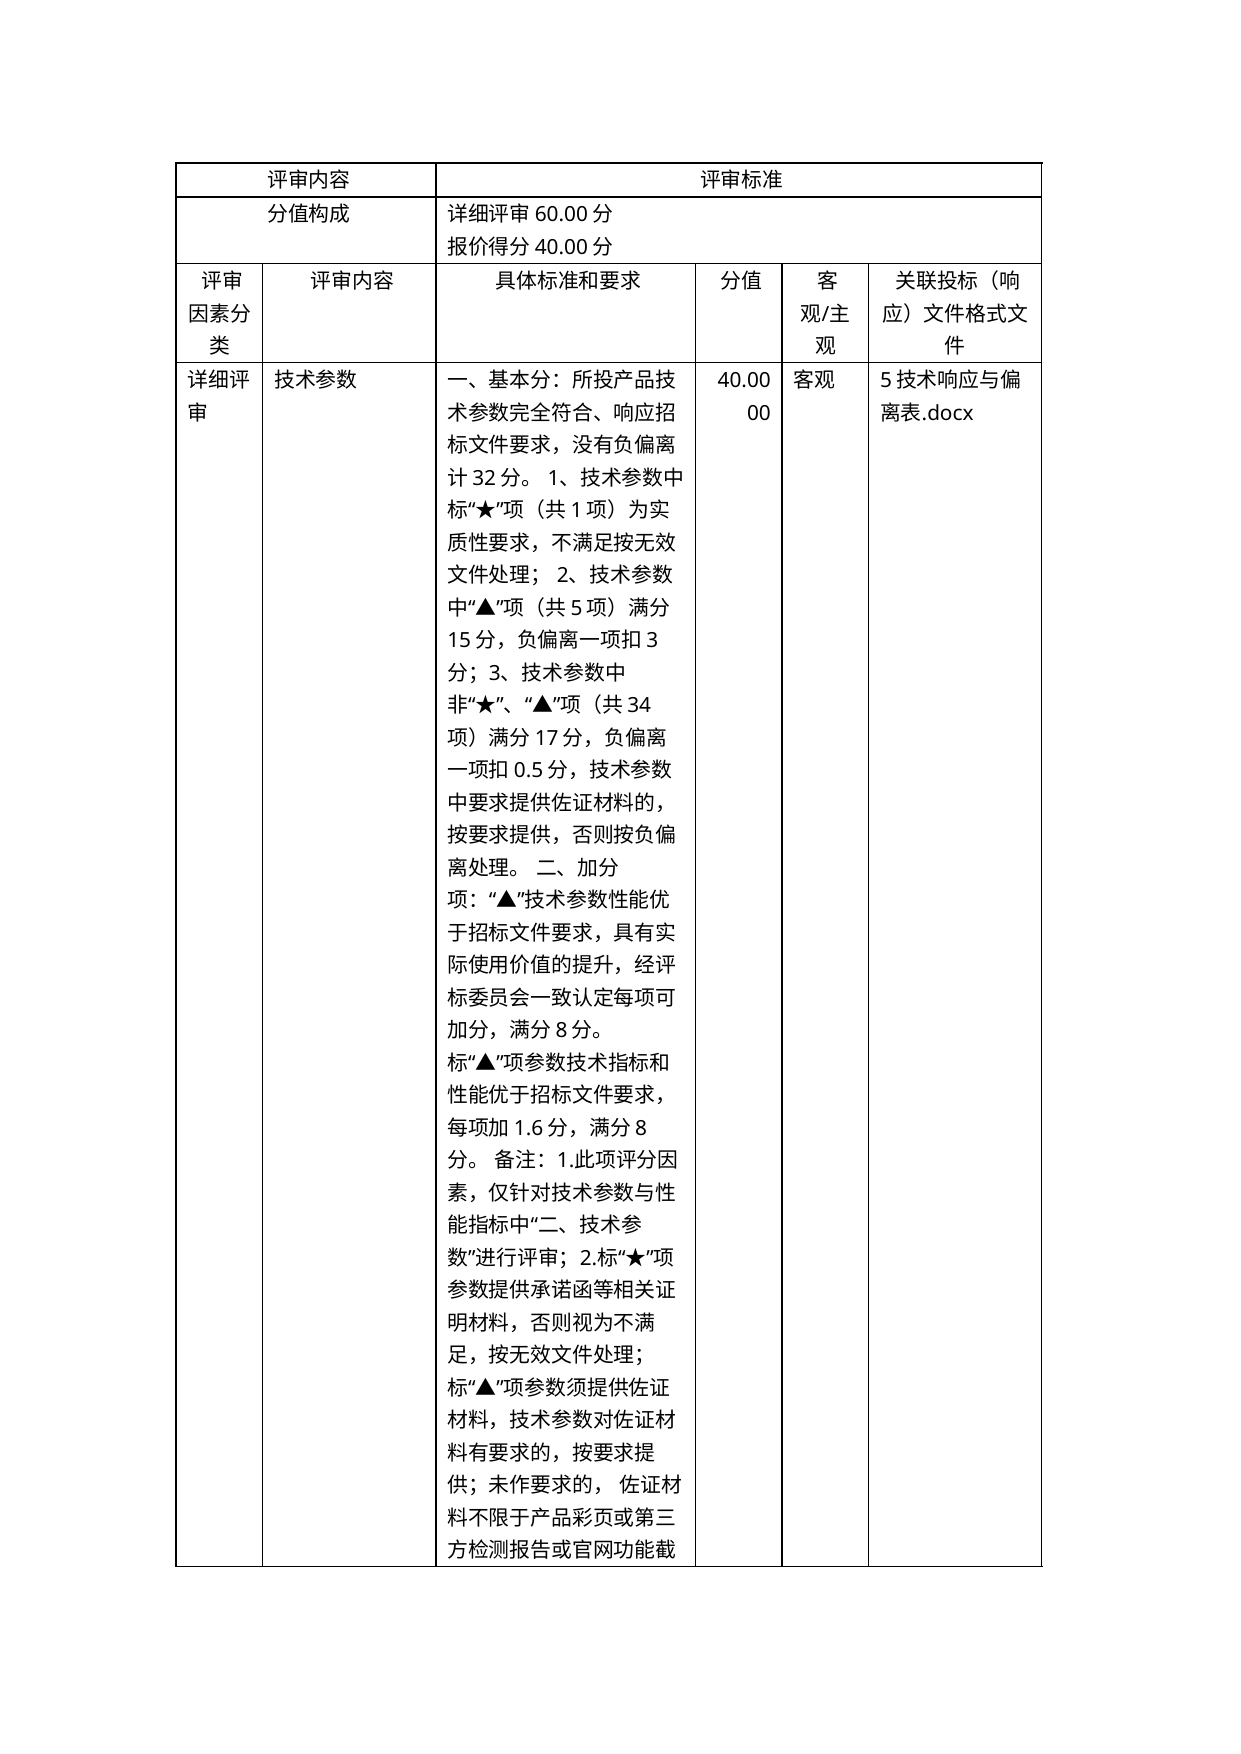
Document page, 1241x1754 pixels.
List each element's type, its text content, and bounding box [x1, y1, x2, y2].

table_cell 客观/主观 [783, 264, 868, 362]
table_cell 详细评审60.00分 报价得分40.00分 [437, 198, 1041, 263]
table_cell 评审因素分类 [177, 264, 262, 362]
table_cell 40.0000 [696, 363, 781, 1566]
table_header 评审标准 [437, 164, 1041, 196]
table_cell 评审内容 [263, 264, 435, 362]
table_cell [437, 363, 695, 1566]
table_header 评审内容 [177, 164, 435, 196]
table_cell 分值 [696, 264, 781, 362]
table_cell 技术参数 [263, 363, 435, 1566]
table_cell 5技术响应与偏离表.docx [869, 363, 1041, 1566]
table_cell 分值构成 [177, 198, 435, 263]
table_cell 具体标准和要求 [437, 264, 695, 362]
table_cell 客观 [783, 363, 868, 1566]
table_cell 详细评审 [177, 363, 262, 1566]
table_cell 关联投标（响应）文件格式文件 [869, 264, 1041, 362]
